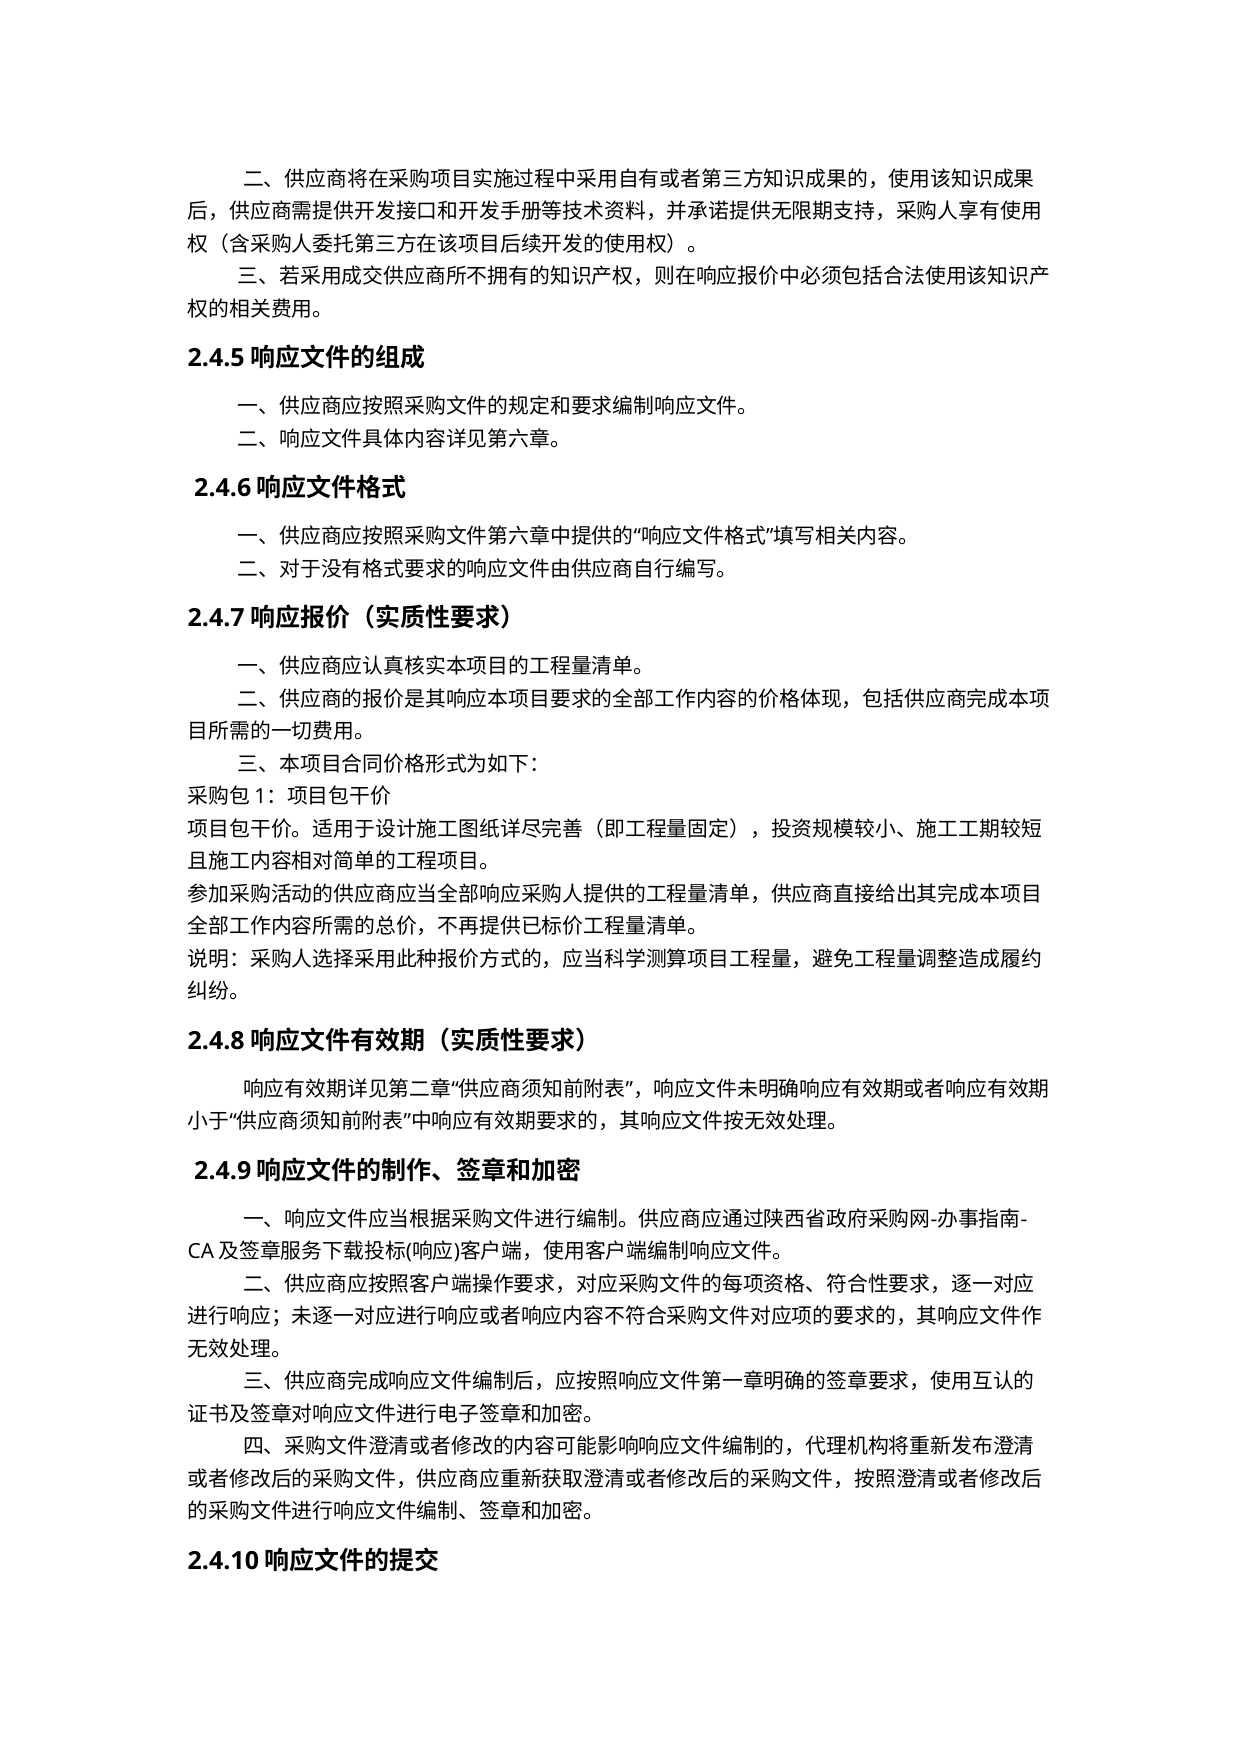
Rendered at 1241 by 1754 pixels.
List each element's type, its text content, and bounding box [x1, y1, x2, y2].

text 一、响应文件应当根据采购文件进行编制。供应商应通过陕西省政府采购网-办事指南-CA及签章服务下载投标(响应)客户端，使用客户端编制响应文件。 [187, 1202, 1053, 1267]
text 2.4.9响应文件的制作、签章和加密 [187, 1137, 1053, 1202]
text 一、供应商应按照采购文件的规定和要求编制响应文件。 [187, 389, 1053, 422]
text 说明：采购人选择采用此种报价方式的，应当科学测算项目工程量，避免工程量调整造成履约纠纷。 [187, 942, 1053, 1007]
text 2.4.8响应文件有效期（实质性要求） [187, 1007, 1053, 1072]
text 采购包1：项目包干价 [187, 779, 1053, 812]
text 2.4.10响应文件的提交 [187, 1527, 1053, 1592]
text 响应有效期详见第二章“供应商须知前附表”，响应文件未明确响应有效期或者响应有效期小于“供应商须知前附表”中响应有效期要求的，其响应文件按无效处理。 [187, 1072, 1053, 1137]
text 项目包干价。适用于设计施工图纸详尽完善（即工程量固定），投资规模较小、施工工期较短且施工内容相对简单的工程项目。 [187, 812, 1053, 877]
text 三、供应商完成响应文件编制后，应按照响应文件第一章明确的签章要求，使用互认的证书及签章对响应文件进行电子签章和加密。 [187, 1364, 1053, 1429]
text 2.4.5响应文件的组成 [187, 324, 1053, 389]
text 四、采购文件澄清或者修改的内容可能影响响应文件编制的，代理机构将重新发布澄清或者修改后的采购文件，供应商应重新获取澄清或者修改后的采购文件，按照澄清或者修改后的采购文件进行响应文件编制、签章和加密。 [187, 1429, 1053, 1527]
text 一、供应商应认真核实本项目的工程量清单。 [187, 649, 1053, 682]
text 二、供应商将在采购项目实施过程中采用自有或者第三方知识成果的，使用该知识成果后，供应商需提供开发接口和开发手册等技术资料，并承诺提供无限期支持，采购人享有使用权（含采购人委托第三方在该项目后续开发的使用权）。 [187, 162, 1053, 259]
text 一、供应商应按照采购文件第六章中提供的“响应文件格式”填写相关内容。 [187, 519, 1053, 552]
text 2.4.6响应文件格式 [187, 454, 1053, 519]
text 三、本项目合同价格形式为如下： [187, 747, 1053, 779]
text 二、对于没有格式要求的响应文件由供应商自行编写。 [187, 552, 1053, 584]
text 二、供应商应按照客户端操作要求，对应采购文件的每项资格、符合性要求，逐一对应进行响应；未逐一对应进行响应或者响应内容不符合采购文件对应项的要求的，其响应文件作无效处理。 [187, 1267, 1053, 1364]
text 二、响应文件具体内容详见第六章。 [187, 422, 1053, 454]
text 三、若采用成交供应商所不拥有的知识产权，则在响应报价中必须包括合法使用该知识产权的相关费用。 [187, 259, 1053, 324]
text 2.4.7响应报价（实质性要求） [187, 584, 1053, 649]
text 二、供应商的报价是其响应本项目要求的全部工作内容的价格体现，包括供应商完成本项目所需的一切费用。 [187, 682, 1053, 747]
text 参加采购活动的供应商应当全部响应采购人提供的工程量清单，供应商直接给出其完成本项目全部工作内容所需的总价，不再提供已标价工程量清单。 [187, 877, 1053, 942]
